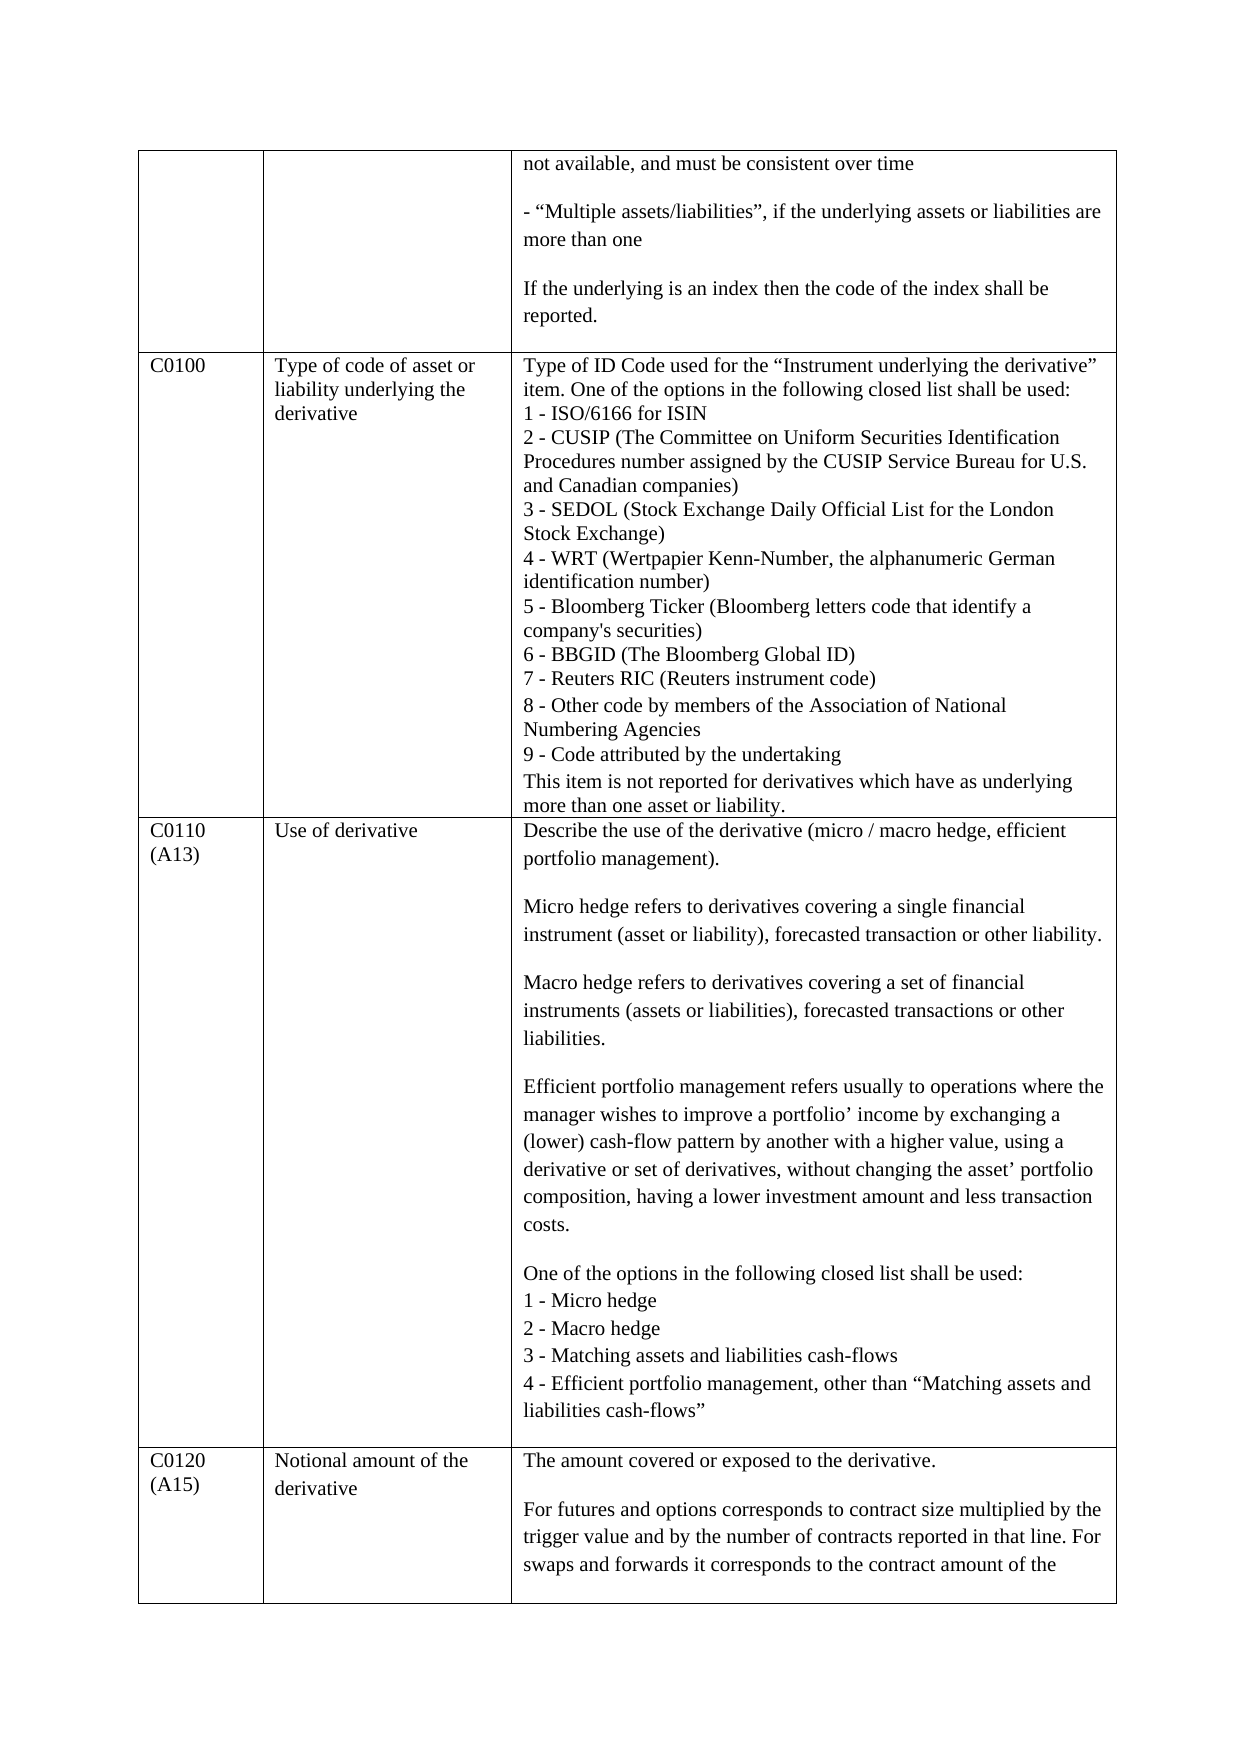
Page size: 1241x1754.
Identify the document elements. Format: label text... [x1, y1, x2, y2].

table_cell Type of ID Code used for the “Instrument underlying the derivative” item. One of the options in the following closed list shall be used: 1 - ISO/6166 for ISIN 2 - CUSIP (The Committee on Uniform Securities Identification Procedures number assigned by the CUSIP Service Bureau for U.S. and Canadian companies) 3 - SEDOL (Stock Exchange Daily Official List for the London Stock Exchange) 4 - WRT (Wertpapier Kenn-Number, the alphanumeric German identification number) 5 - Bloomberg Ticker (Bloomberg letters code that identify a company's securities) 6 - BBGID (The Bloomberg Global ID) 7 - Reuters RIC (Reuters instrument code) 8 - Other code by members of the Association of National Numbering Agencies 9 - Code attributed by the undertaking This item is not reported for derivatives which have as underlying more than one asset or liability. [512, 353, 1116, 817]
table_cell C0110 (A13) [139, 818, 263, 1447]
table_cell Type of code of asset or liability underlying the derivative [264, 353, 511, 817]
table_cell Use of derivative [264, 818, 511, 1447]
table_cell Describe the use of the derivative (micro / macro hedge, efficient portfolio management). Micro hedge refers to derivatives covering a single financial instrument (asset or liability), forecasted transaction or other liability. Macro hedge refers to derivatives covering a set of financial instruments (assets or liabilities), forecasted transactions or other liabilities. Efficient portfolio management refers usually to operations where the manager wishes to improve a portfolio’ income by exchanging a (lower) cash-flow pattern by another with a higher value, using a derivative or set of derivatives, without changing the asset’ portfolio composition, having a lower investment amount and less transaction costs. One of the options in the following closed list shall be used: 1 - Micro hedge 2 - Macro hedge 3 - Matching assets and liabilities cash-flows 4 - Efficient portfolio management, other than “Matching assets and liabilities cash-flows” [512, 818, 1116, 1447]
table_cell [264, 1448, 511, 1603]
table_cell C0100 [139, 353, 263, 817]
table_cell C0120 (A15) [139, 1448, 263, 1603]
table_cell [512, 1448, 1116, 1603]
